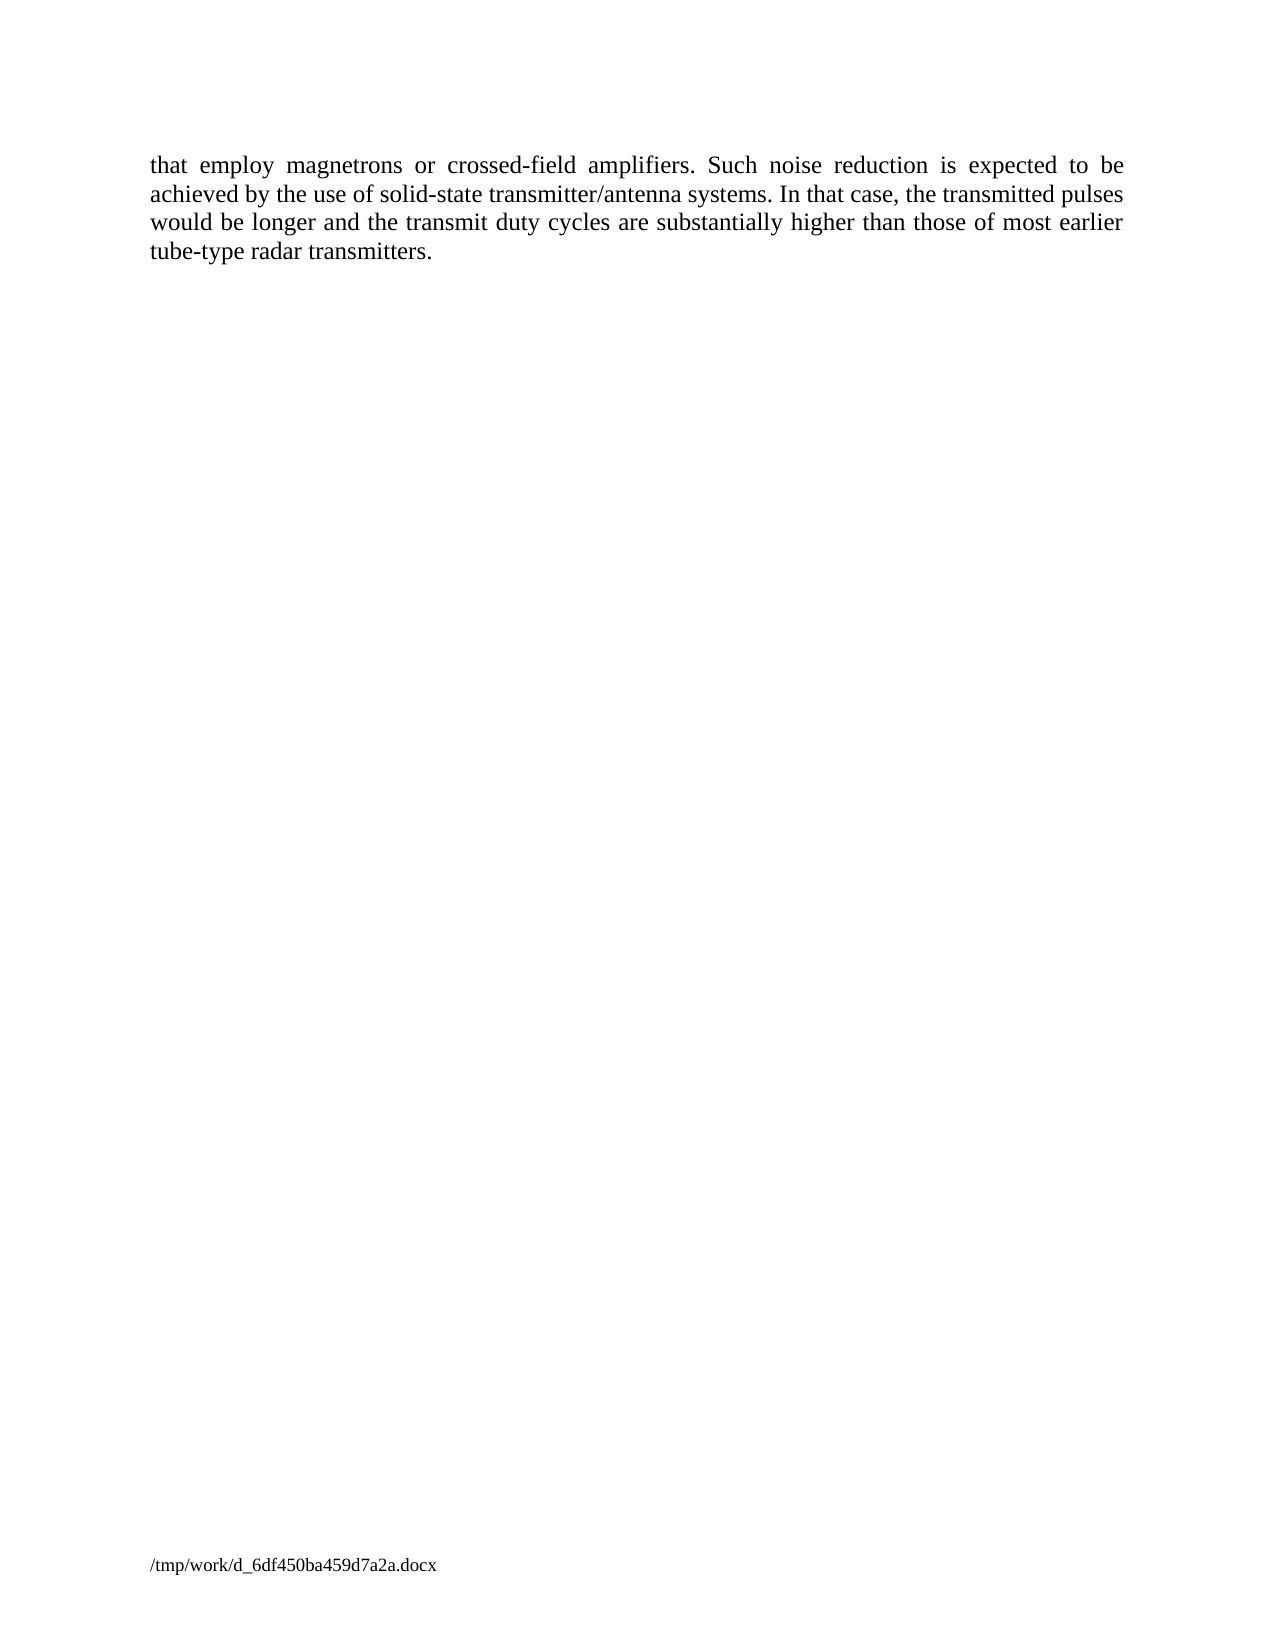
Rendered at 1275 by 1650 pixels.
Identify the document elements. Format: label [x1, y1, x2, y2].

text [150, 150, 1125, 265]
